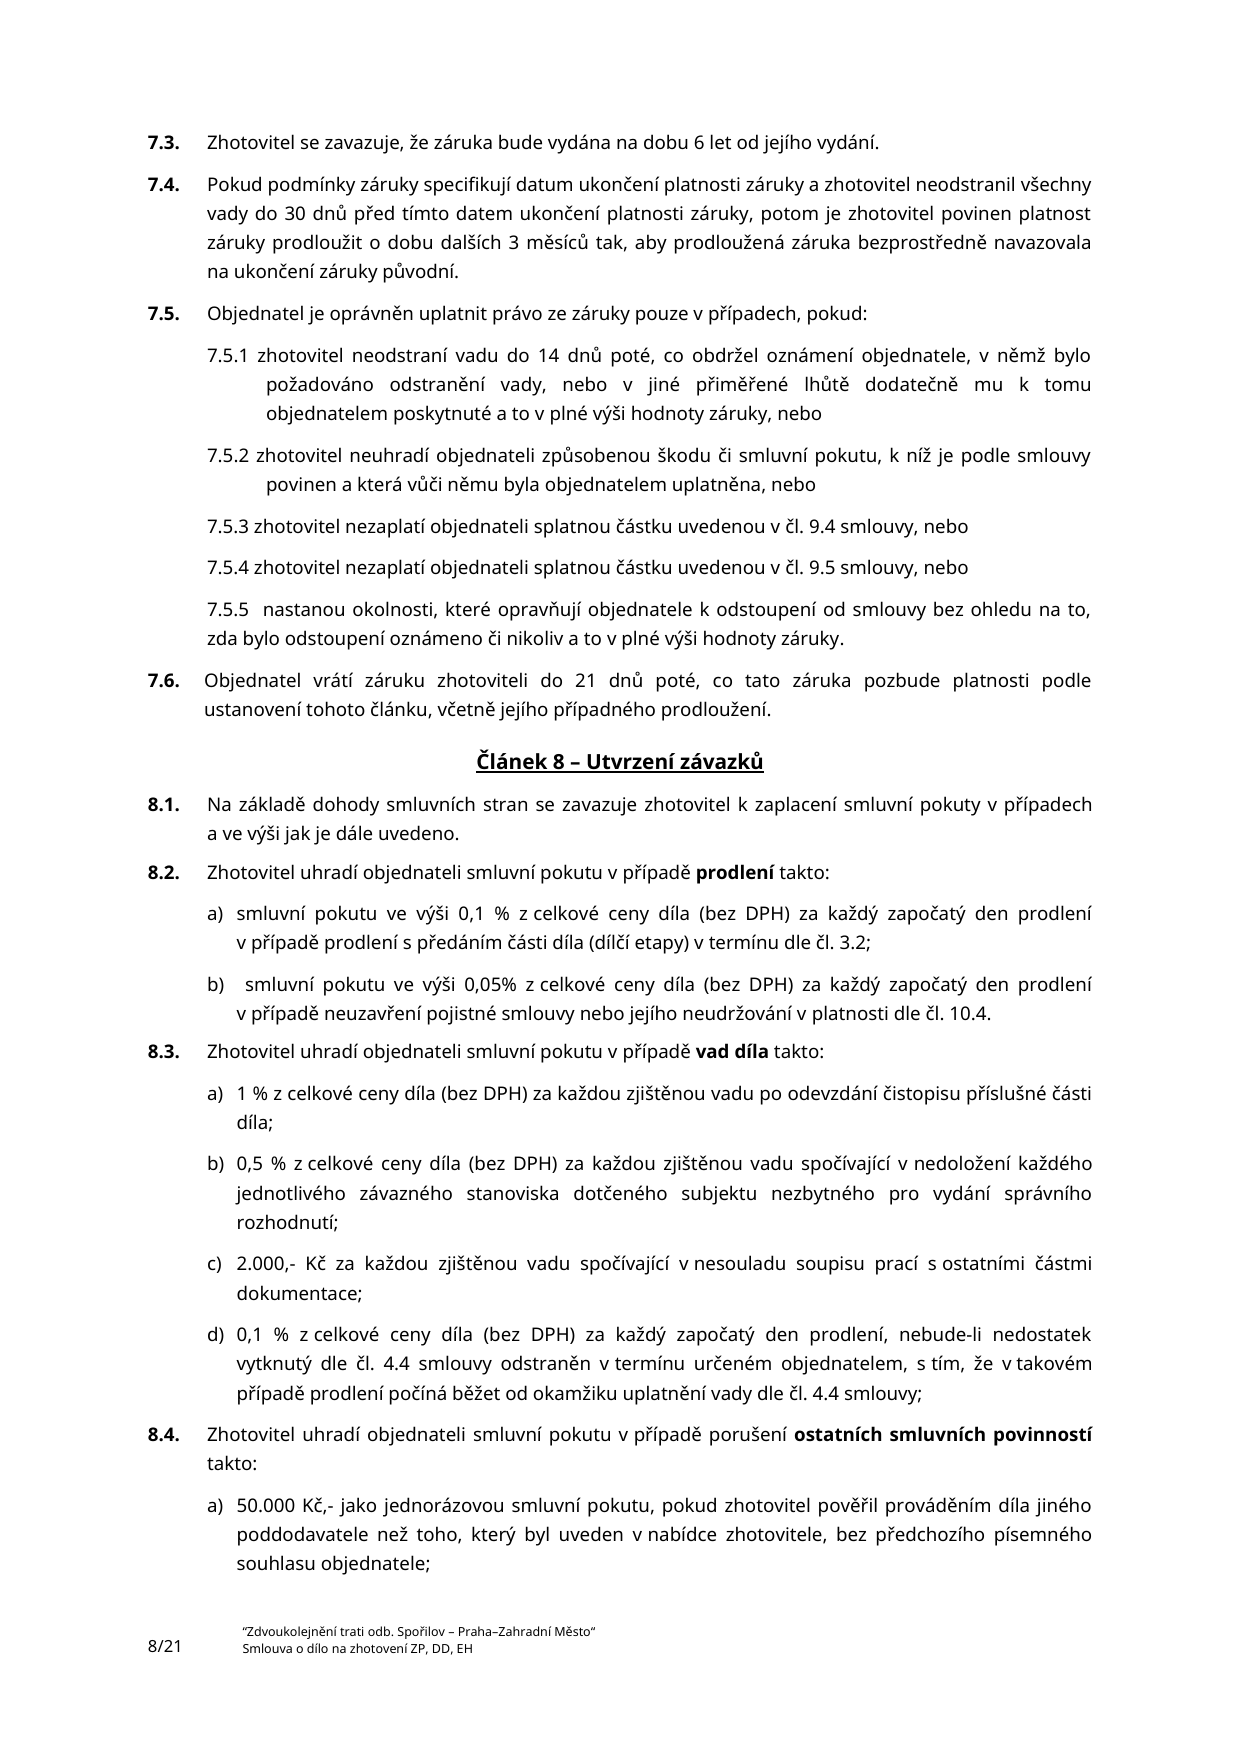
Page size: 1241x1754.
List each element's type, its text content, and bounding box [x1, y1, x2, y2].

subtitle 8.3. Zhotovitel uhradí objednateli smluvní pokutu v případě vad díla takto: [148, 1039, 1092, 1064]
text 7.5.5 nastanou okolnosti, které opravňují objednatele k odstoupení od smlouvy bez ohledu na to, zda bylo odstoupení oznámeno či nikoliv a to v plné výši hodnoty záruky. [74, 593, 1092, 651]
text b) smluvní pokutu ve výši 0,05% z celkové ceny díla (bez DPH) za každý započatý den prodlení v případě neuzavření pojistné smlouvy nebo jejího neudržování v platnosti dle čl. 10.4. [207, 968, 1092, 1026]
text 7.5.1 zhotovitel neodstraní vadu do 14 dnů poté, co obdržel oznámení objednatele, v němž bylo požadováno odstranění vady, nebo v jiné přiměřené lhůtě dodatečně mu k tomu objednatelem poskytnuté a to v plné výši hodnoty záruky, nebo [207, 339, 1092, 426]
text d) 0,1 % z celkové ceny díla (bez DPH) za každý započatý den prodlení, nebude-li nedostatek vytknutý dle čl. 4.4 smlouvy odstraněn v termínu určeném objednatelem, s tím, že v takovém případě prodlení počíná běžet od okamžiku uplatnění vady dle čl. 4.4 smlouvy; [207, 1318, 1092, 1406]
text a) smluvní pokutu ve výši 0,1 % z celkové ceny díla (bez DPH) za každý započatý den prodlení v případě prodlení s předáním části díla (dílčí etapy) v termínu dle čl. 3.2; [207, 897, 1092, 955]
subtitle Článek 8 – Utvrzení závazků [148, 747, 1092, 776]
text 7.5.3 zhotovitel nezaplatí objednateli splatnou částku uvedenou v čl. 9.4 smlouvy, nebo [148, 510, 1092, 539]
text 7.3. Zhotovitel se zavazuje, že záruka bude vydána na dobu 6 let od jejího vydání. [148, 126, 1092, 156]
subtitle 8.2. Zhotovitel uhradí objednateli smluvní pokutu v případě prodlení takto: [148, 859, 1092, 884]
text b) 0,5 % z celkové ceny díla (bez DPH) za každou zjištěnou vadu spočívající v nedoložení každého jednotlivého závazného stanoviska dotčeného subjektu nezbytného pro vydání správního rozhodnutí; [207, 1147, 1092, 1235]
text 7.6. Objednatel vrátí záruku zhotoviteli do 21 dnů poté, co tato záruka pozbude platnosti podle ustanovení tohoto článku, včetně jejího případného prodloužení. [148, 664, 1092, 722]
text 7.5. Objednatel je oprávněn uplatnit právo ze záruky pouze v případech, pokud: [148, 297, 1092, 326]
text 7.5.2 zhotovitel neuhradí objednateli způsobenou škodu či smluvní pokutu, k níž je podle smlouvy povinen a která vůči němu byla objednatelem uplatněna, nebo [207, 439, 1092, 497]
subtitle 8.4. Zhotovitel uhradí objednateli smluvní pokutu v případě porušení ostatních smluvních povinností takto: [148, 1418, 1092, 1477]
text 7.4. Pokud podmínky záruky specifikují datum ukončení platnosti záruky a zhotovitel neodstranil všechny vady do 30 dnů před tímto datem ukončení platnosti záruky, potom je zhotovitel povinen platnost záruky prodloužit o dobu dalších 3 měsíců tak, aby prodloužená záruka bezprostředně navazovala na ukončení záruky původní. [148, 168, 1092, 285]
text 7.5.4 zhotovitel nezaplatí objednateli splatnou částku uvedenou v čl. 9.5 smlouvy, nebo [148, 551, 1092, 581]
text a) 1 % z celkové ceny díla (bez DPH) za každou zjištěnou vadu po odevzdání čistopisu příslušné části díla; [207, 1077, 1092, 1135]
text c) 2.000,- Kč za každou zjištěnou vadu spočívající v nesouladu soupisu prací s ostatními částmi dokumentace; [207, 1247, 1092, 1306]
text a) 50.000 Kč,- jako jednorázovou smluvní pokutu, pokud zhotovitel pověřil prováděním díla jiného poddodavatele než toho, který byl uveden v nabídce zhotovitele, bez předchozího písemného souhlasu objednatele; [207, 1489, 1092, 1577]
text 8.1. Na základě dohody smluvních stran se zavazuje zhotovitel k zaplacení smluvní pokuty v případech a ve výši jak je dále uvedeno. [148, 788, 1092, 846]
